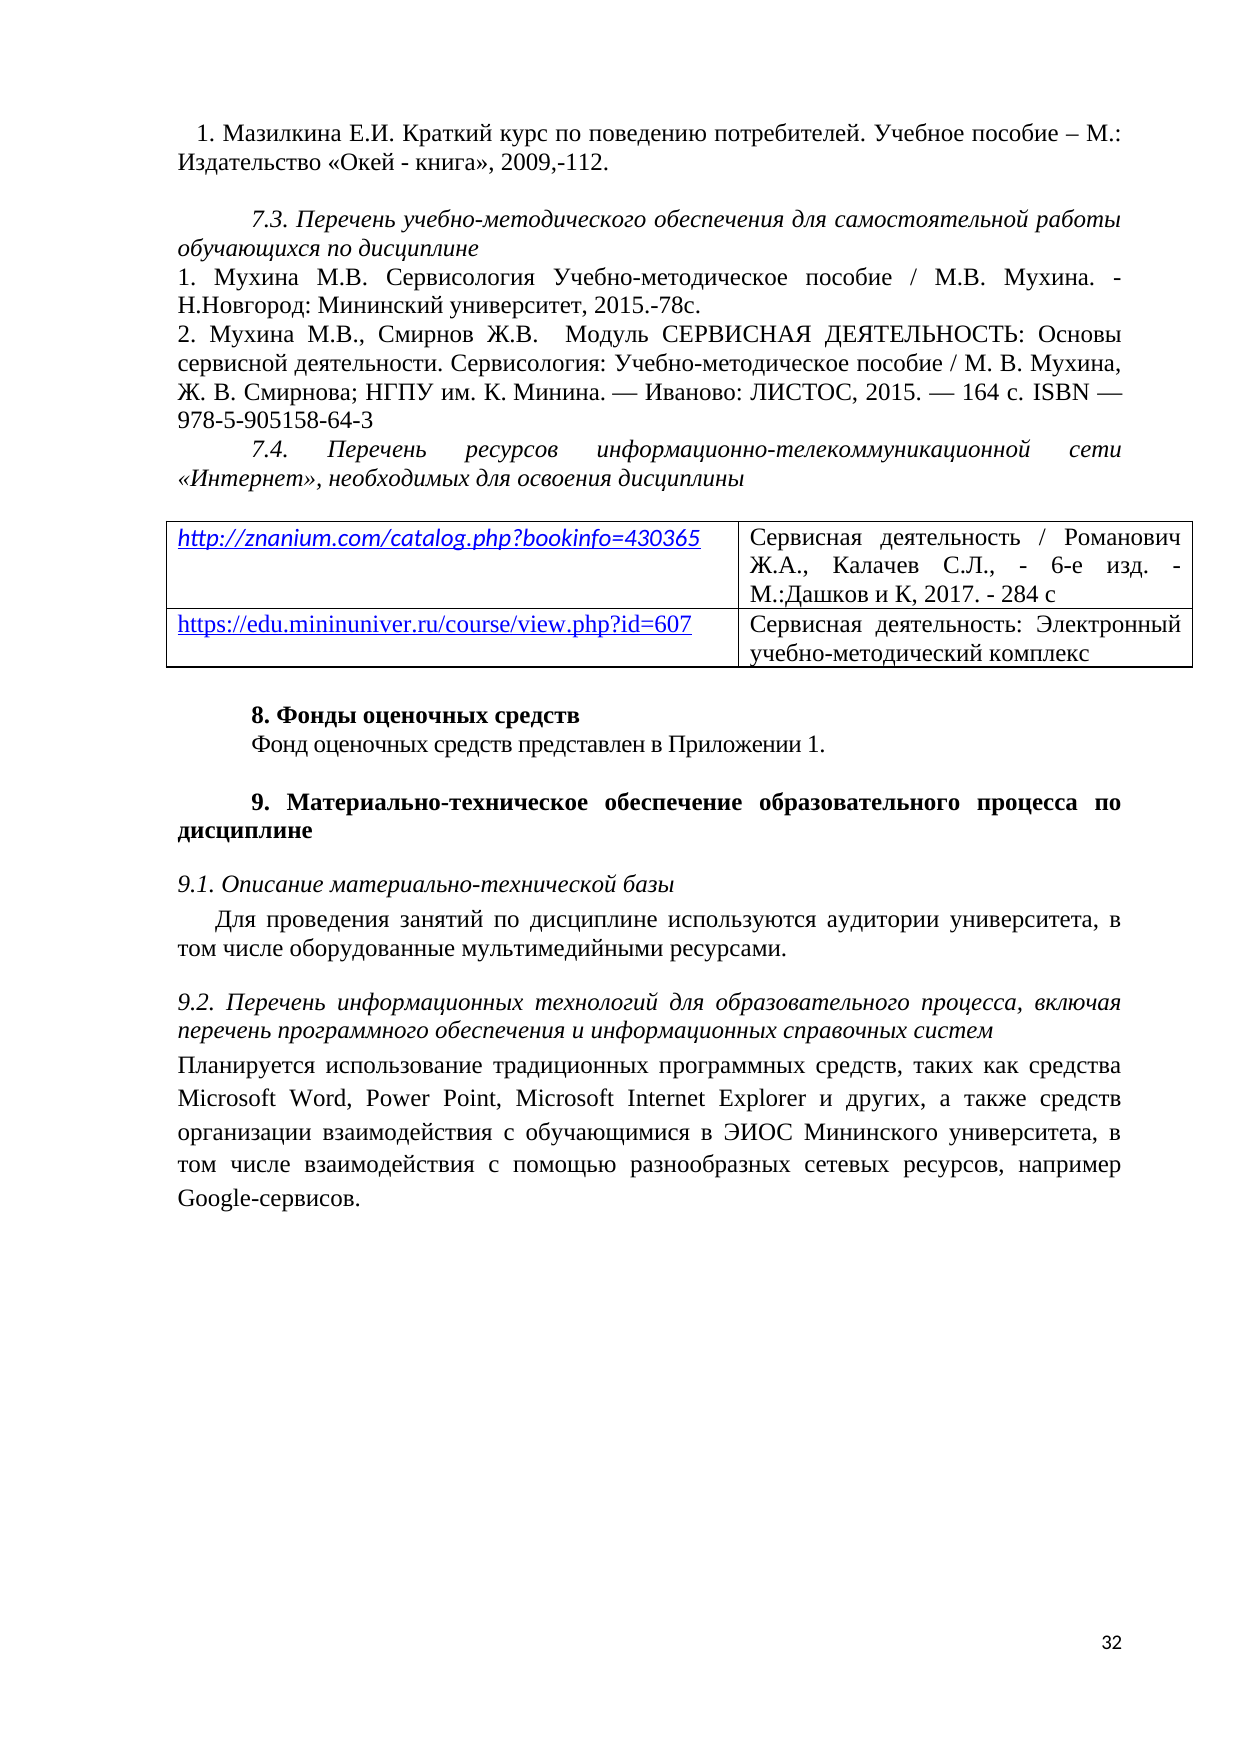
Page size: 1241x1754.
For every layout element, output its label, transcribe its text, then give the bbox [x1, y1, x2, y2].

table_header Сервисная деятельность / Романович Ж.А., Калачев С.Л., - 6-е изд. - М.:Дашков и К, 2017. - 284 с [739, 522, 1192, 608]
text 9.1. Описание материально-технической базы [177, 869, 1122, 898]
table_cell Сервисная деятельность: Электронный учебно-методический комплекс [739, 609, 1192, 666]
text 9. Материально-техническое обеспечение образовательного процесса по дисциплине [177, 787, 1122, 844]
text 2. Мухина М.В., Смирнов Ж.В. Модуль СЕРВИСНАЯ ДЕЯТЕЛЬНОСТЬ: Основы сервисной деятельности. Сервисология: Учебно-методическое пособие / М. В. Мухина, Ж. В. Смирнова; НГПУ им. К. Минина. — Иваново: ЛИСТОС, 2015. — 164 с. ISBN — 978-5-905158-64-3 [177, 319, 1122, 434]
text Фонд оценочных средств представлен в Приложении 1. [177, 729, 1122, 758]
text 9.2. Перечень информационных технологий для образовательного процесса, включая перечень программного обеспечения и информационных справочных систем [177, 987, 1122, 1044]
text Для проведения занятий по дисциплине используются аудитории университета, в том числе оборудованные мультимедийными ресурсами. [177, 904, 1122, 962]
text 7.3. Перечень учебно-методического обеспечения для самостоятельной работы обучающихся по дисциплине [177, 204, 1122, 262]
table_cell https://edu.mininuniver.ru/course/view.php?id=607 [167, 609, 738, 666]
text 1. Мазилкина Е.И. Краткий курс по поведению потребителей. Учебное пособие – М.: Издательство «Окей - книга», 2009,-112. [177, 118, 1122, 176]
text 7.4. Перечень ресурсов информационно-телекоммуникационной сети «Интернет», необходимых для освоения дисциплины [177, 434, 1122, 492]
text Планируется использование традиционных программных средств, таких как средства Microsoft Word, Power Point, Microsoft Internet Explorer и других, а также средств организации взаимодействия с обучающимися в ЭИОС Мининского университета, в том числе взаимодействия с помощью разнообразных сетевых ресурсов, например Google-сервисов. [177, 1051, 1122, 1211]
text 1. Мухина М.В. Сервисология Учебно-методическое пособие / М.В. Мухина. - Н.Новгород: Мининский университет, 2015.-78с. [177, 262, 1122, 319]
text 8. Фонды оценочных средств [177, 701, 1122, 729]
table_header http://znanium.com/catalog.php?bookinfo=430365 [167, 522, 738, 608]
